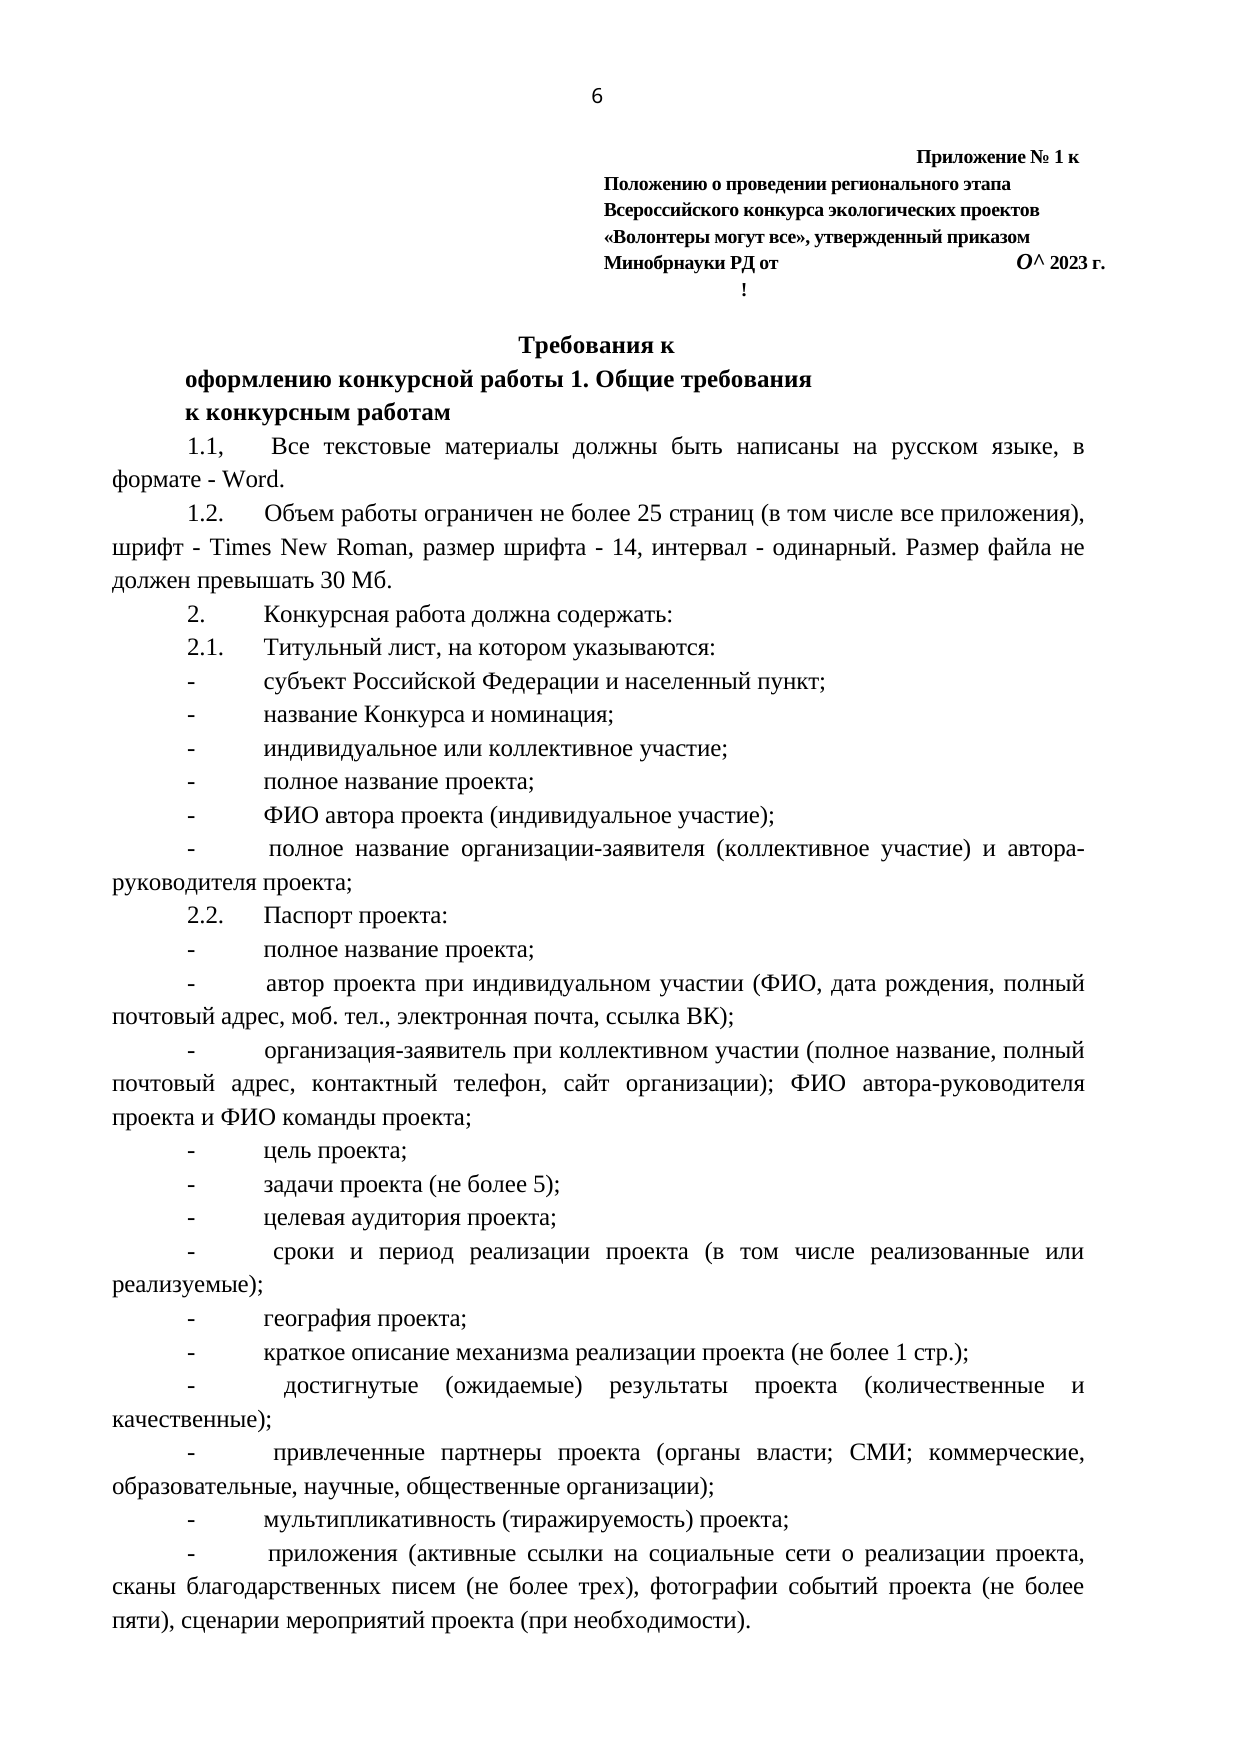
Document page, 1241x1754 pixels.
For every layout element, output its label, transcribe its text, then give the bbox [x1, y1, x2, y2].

list автор проекта при индивидуальном участии (ФИО, дата рождения, полный почтовый адрес, моб. тел., электронная почта, ссылка ВК); [112, 964, 1085, 1031]
list субъект Российской Федерации и населенный пункт; [112, 662, 1133, 696]
list приложения (активные ссылки на социальные сети о реализации проекта, сканы благодарственных писем (не более трех), фотографии событий проекта (не более пяти), сценарии мероприятий проекта (при необходимости). [112, 1534, 1085, 1635]
list достигнутые (ожидаемые) результаты проекта (количественные и качественные); [112, 1367, 1085, 1434]
list цель проекта; [112, 1132, 1133, 1166]
list мультипликативность (тиражируемость) проекта; [112, 1501, 1133, 1534]
list полное название проекта; [112, 763, 1133, 797]
list организация-заявитель при коллективном участии (полное название, полный почтовый адрес, контактный телефон, сайт организации); ФИО автора-руководителя проекта и ФИО команды проекта; [112, 1031, 1085, 1132]
list целевая аудитория проекта; [112, 1199, 1133, 1233]
list название Конкурса и номинация; [112, 696, 1133, 729]
list индивидуальное или коллективное участие; [112, 729, 1133, 763]
list сроки и период реализации проекта (в том числе реализованные или реализуемые); [112, 1233, 1085, 1300]
list Титульный лист, на котором указываются: [112, 629, 1133, 662]
list Конкурсная работа должна содержать: [112, 595, 1133, 629]
list полное название проекта; [112, 931, 1133, 964]
list Объем работы ограничен не более 25 страниц (в том числе все приложения), шрифт - Times New Roman, размер шрифта - 14, интервал - одинарный. Размер файла не должен превышать 30 Мб. [112, 495, 1085, 595]
list Все текстовые материалы должны быть написаны на русском языке, в формате - Word. [112, 428, 1085, 495]
list краткое описание механизма реализации проекта (не более 1 стр.); [112, 1333, 1133, 1367]
list Паспорт проекта: [112, 897, 1133, 931]
list ФИО автора проекта (индивидуальное участие); [112, 797, 1133, 830]
text Требования к оформлению конкурсной работы 1. Общие требования к конкурсным работам [185, 327, 825, 428]
text Приложение № 1 к Положению о проведении регионального этапа Всероссийского конкурса экологических проектов «Волонтеры могут все», утвержденный приказом Минобрнауки РД от О^ 2023 г. ! [603, 143, 1106, 301]
list привлеченные партнеры проекта (органы власти; СМИ; коммерческие, образовательные, научные, общественные организации); [112, 1434, 1085, 1501]
list задачи проекта (не более 5); [112, 1166, 1133, 1199]
list полное название организации-заявителя (коллективное участие) и автора-руководителя проекта; [112, 830, 1085, 897]
list география проекта; [112, 1300, 1133, 1333]
